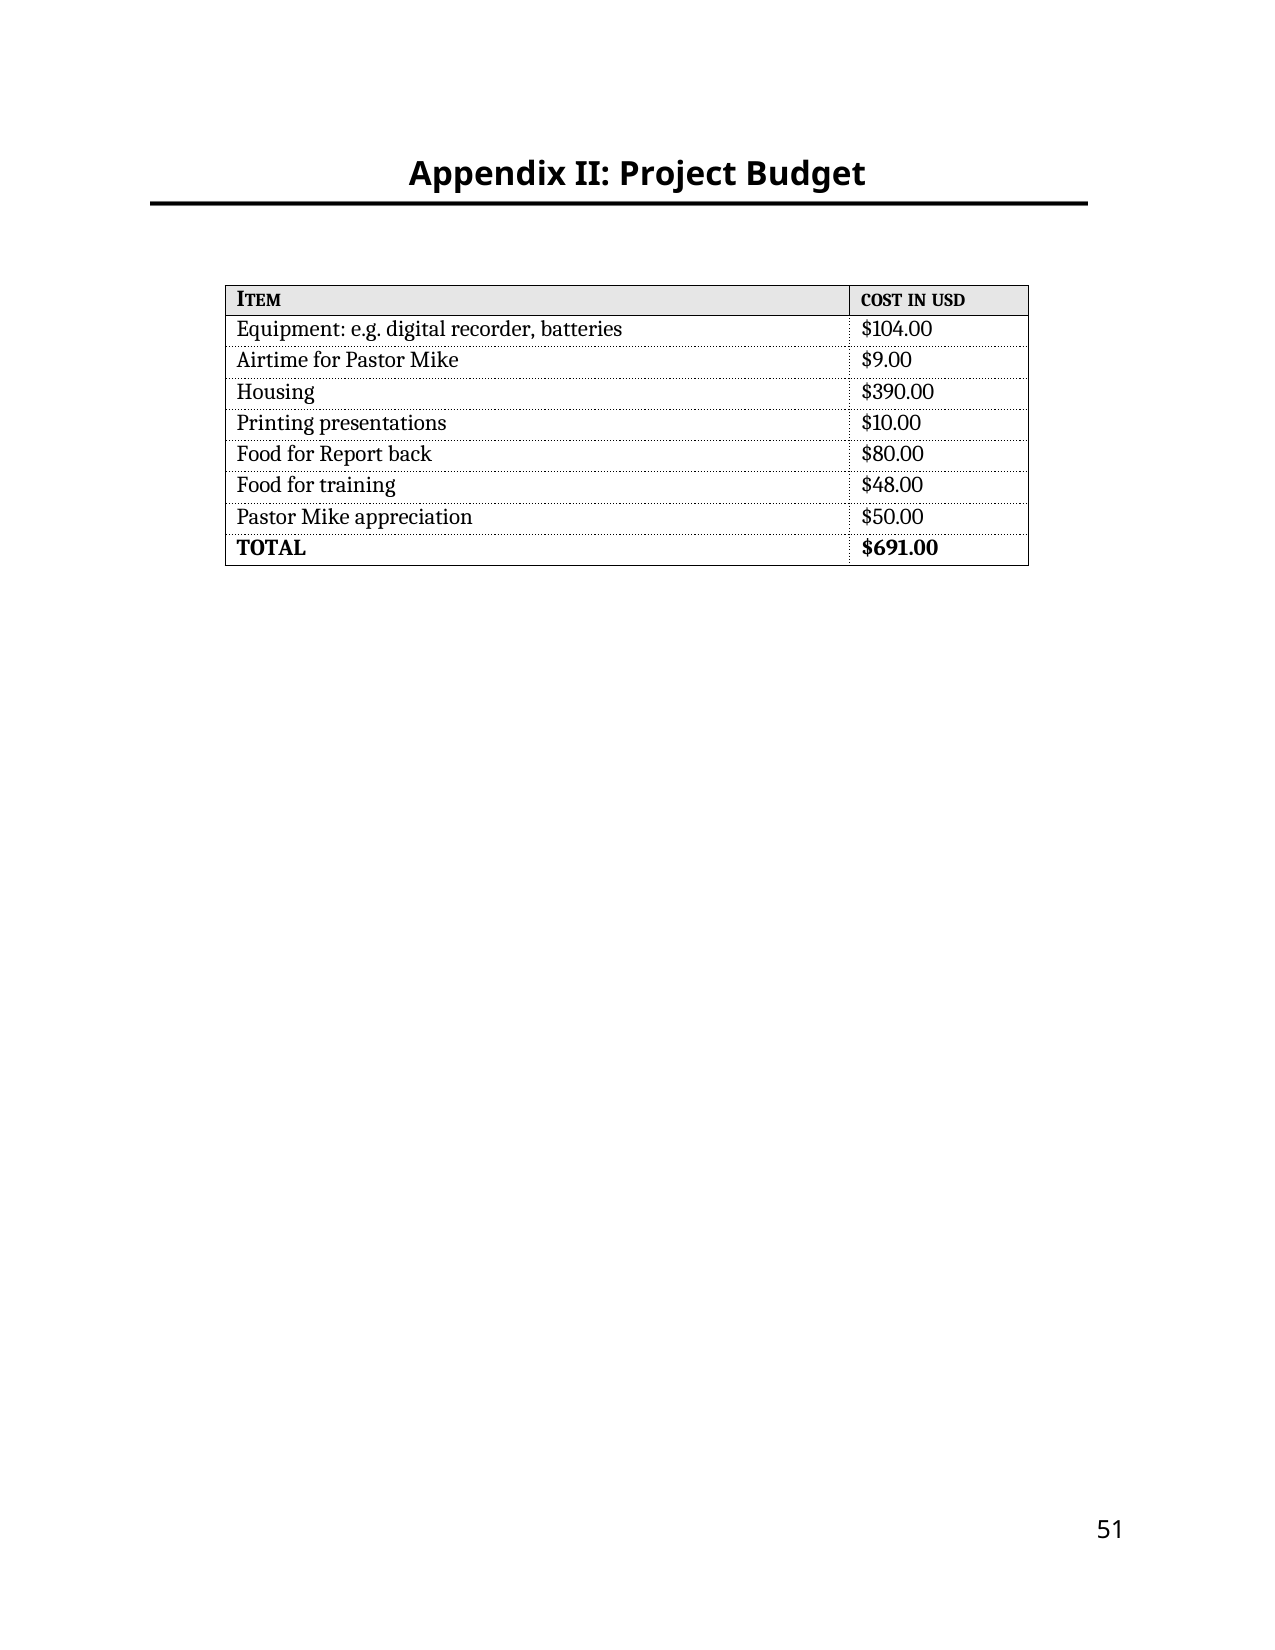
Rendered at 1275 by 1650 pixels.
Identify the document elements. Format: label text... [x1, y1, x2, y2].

table_cell $104.00 [850, 316, 1028, 346]
table_cell $80.00 [850, 440, 1028, 471]
table_cell $50.00 [850, 503, 1028, 534]
table_cell Equipment: e.g. digital recorder, batteries [226, 316, 849, 346]
table_cell Housing [226, 378, 849, 409]
table_cell $48.00 [850, 471, 1028, 502]
table_cell Printing presentations [226, 409, 849, 440]
table_cell $10.00 [850, 409, 1028, 440]
table_cell $9.00 [850, 346, 1028, 377]
table_header cost in usd [850, 286, 1028, 315]
table_cell Food for Report back [226, 440, 849, 471]
table_cell Pastor Mike appreciation [226, 503, 849, 534]
table_cell Airtime for Pastor Mike [226, 346, 849, 377]
table_header Item [226, 286, 849, 315]
table_cell $390.00 [850, 378, 1028, 409]
text Appendix II: Project Budget [150, 150, 1125, 195]
table_cell TOTAL [226, 534, 849, 565]
picture [150, 195, 1088, 211]
table_cell $691.00 [850, 534, 1028, 565]
table_cell Food for training [226, 471, 849, 502]
